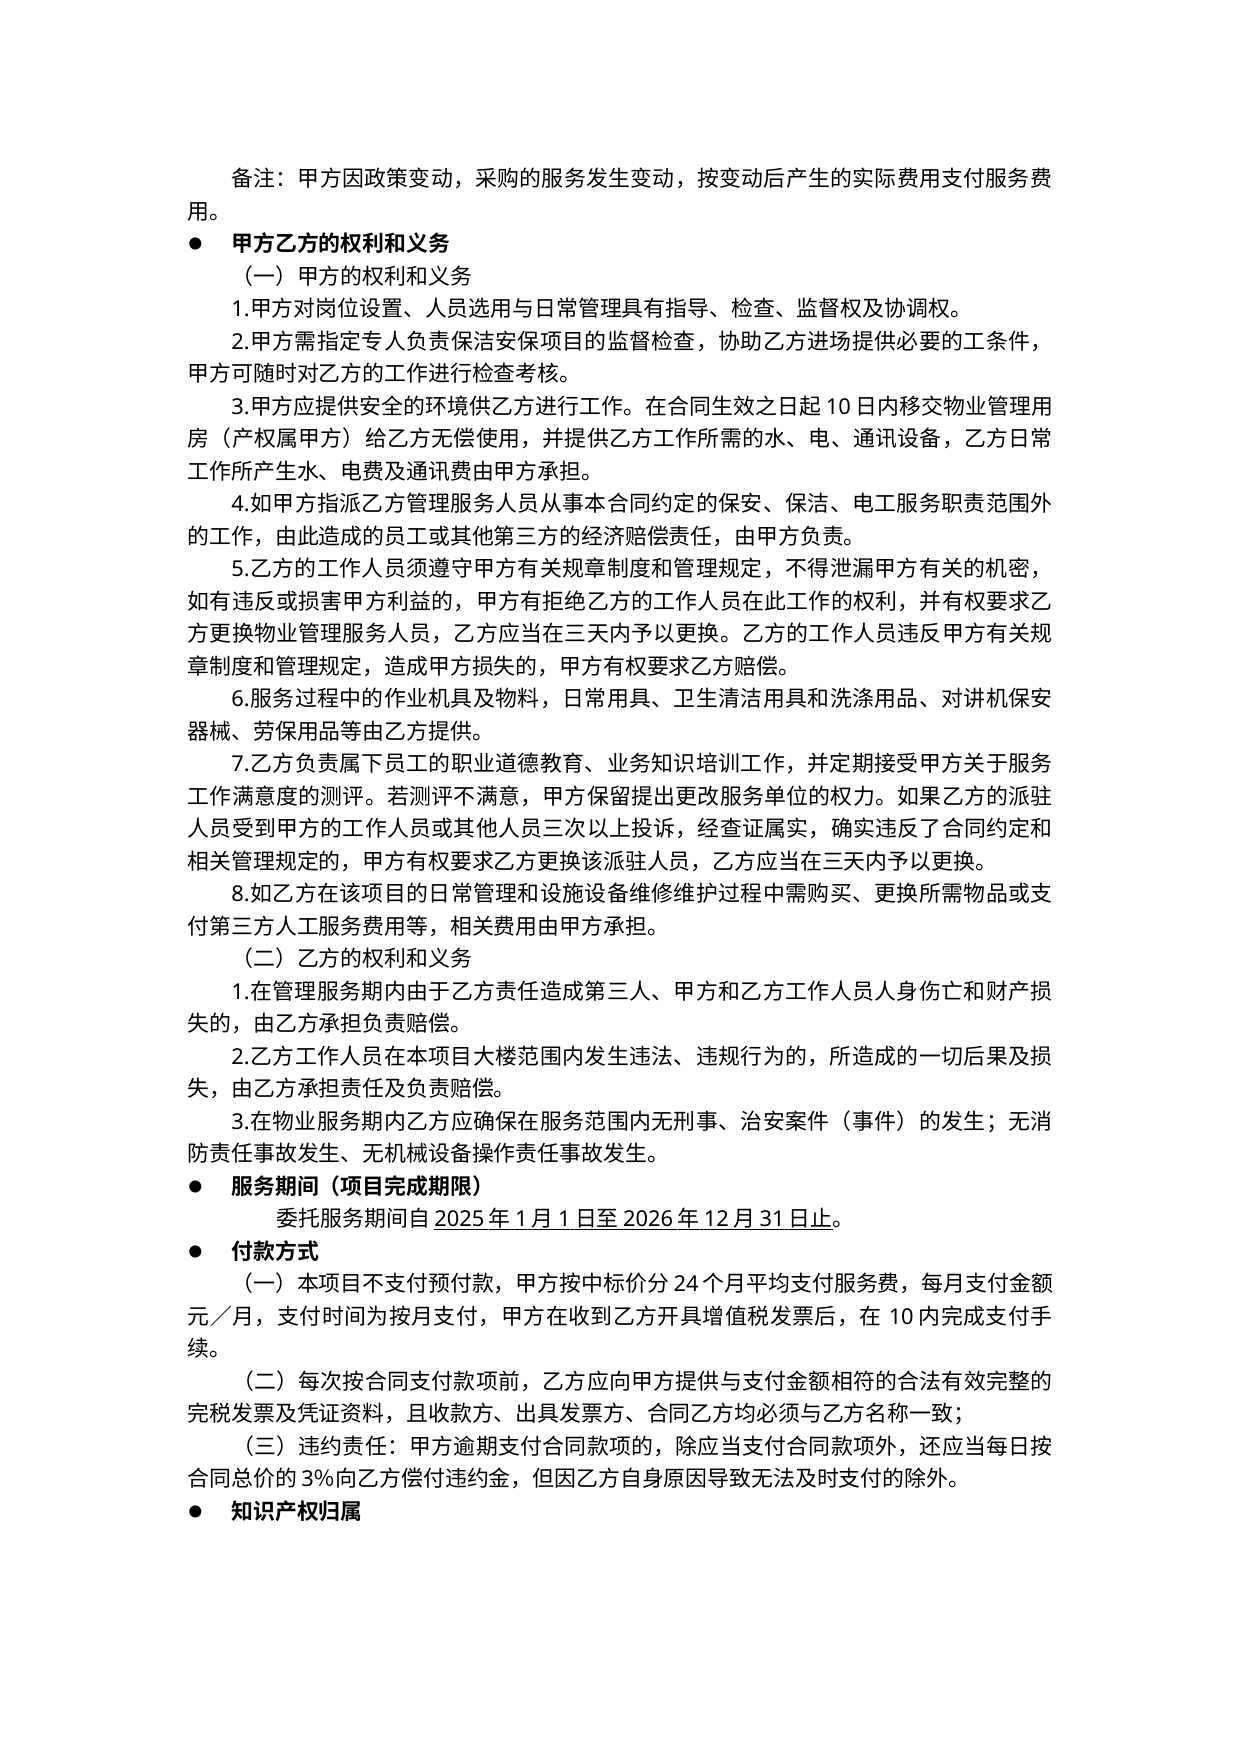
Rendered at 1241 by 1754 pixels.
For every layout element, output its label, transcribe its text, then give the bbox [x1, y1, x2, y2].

text （二）乙方的权利和义务 [187, 942, 1053, 974]
text 7.乙方负责属下员工的职业道德教育、业务知识培训工作，并定期接受甲方关于服务工作满意度的测评。若测评不满意，甲方保留提出更改服务单位的权力。如果乙方的派驻人员受到甲方的工作人员或其他人员三次以上投诉，经查证属实，确实违反了合同约定和相关管理规定的，甲方有权要求乙方更换该派驻人员，乙方应当在三天内予以更换。 [187, 747, 1053, 877]
list 服务期间（项目完成期限） [187, 1169, 1053, 1202]
text 6.服务过程中的作业机具及物料，日常用具、卫生清洁用具和洗涤用品、对讲机保安器械、劳保用品等由乙方提供。 [187, 682, 1053, 747]
list 付款方式 [187, 1234, 1053, 1267]
text 3.甲方应提供安全的环境供乙方进行工作。在合同生效之日起10日内移交物业管理用房（产权属甲方）给乙方无偿使用，并提供乙方工作所需的水、电、通讯设备，乙方日常工作所产生水、电费及通讯费由甲方承担。 [187, 389, 1053, 487]
text （一）本项目不支付预付款，甲方按中标价分24个月平均支付服务费，每月支付金额元／月，支付时间为按月支付，甲方在收到乙方开具增值税发票后，在10内完成支付手续。 [187, 1267, 1053, 1364]
text （二）每次按合同支付款项前，乙方应向甲方提供与支付金额相符的合法有效完整的完税发票及凭证资料，且收款方、出具发票方、合同乙方均必须与乙方名称一致； [187, 1364, 1053, 1429]
list 知识产权归属 [187, 1494, 1053, 1527]
text 委托服务期间自2025年1月1日至2026年12月31日止。 [277, 1202, 1053, 1234]
text 2.甲方需指定专人负责保洁安保项目的监督检查，协助乙方进场提供必要的工条件，甲方可随时对乙方的工作进行检查考核。 [187, 324, 1053, 389]
list 甲方乙方的权利和义务 [187, 227, 1053, 259]
text 5.乙方的工作人员须遵守甲方有关规章制度和管理规定，不得泄漏甲方有关的机密，如有违反或损害甲方利益的，甲方有拒绝乙方的工作人员在此工作的权利，并有权要求乙方更换物业管理服务人员，乙方应当在三天内予以更换。乙方的工作人员违反甲方有关规章制度和管理规定，造成甲方损失的，甲方有权要求乙方赔偿。 [187, 552, 1053, 682]
text （一）甲方的权利和义务 [187, 259, 1053, 292]
text 4.如甲方指派乙方管理服务人员从事本合同约定的保安、保洁、电工服务职责范围外的工作，由此造成的员工或其他第三方的经济赔偿责任，由甲方负责。 [187, 487, 1053, 552]
text 1.在管理服务期内由于乙方责任造成第三人、甲方和乙方工作人员人身伤亡和财产损失的，由乙方承担负责赔偿。 [187, 974, 1053, 1039]
text 备注：甲方因政策变动，采购的服务发生变动，按变动后产生的实际费用支付服务费用。 [187, 162, 1053, 227]
text （三）违约责任：甲方逾期支付合同款项的，除应当支付合同款项外，还应当每日按合同总价的3％向乙方偿付违约金，但因乙方自身原因导致无法及时支付的除外。 [187, 1429, 1053, 1494]
text 3.在物业服务期内乙方应确保在服务范围内无刑事、治安案件（事件）的发生；无消防责任事故发生、无机械设备操作责任事故发生。 [187, 1104, 1053, 1169]
text 8.如乙方在该项目的日常管理和设施设备维修维护过程中需购买、更换所需物品或支付第三方人工服务费用等，相关费用由甲方承担。 [187, 877, 1053, 942]
text 1.甲方对岗位设置、人员选用与日常管理具有指导、检查、监督权及协调权。 [187, 292, 1053, 324]
text 2.乙方工作人员在本项目大楼范围内发生违法、违规行为的，所造成的一切后果及损失，由乙方承担责任及负责赔偿。 [187, 1039, 1053, 1104]
